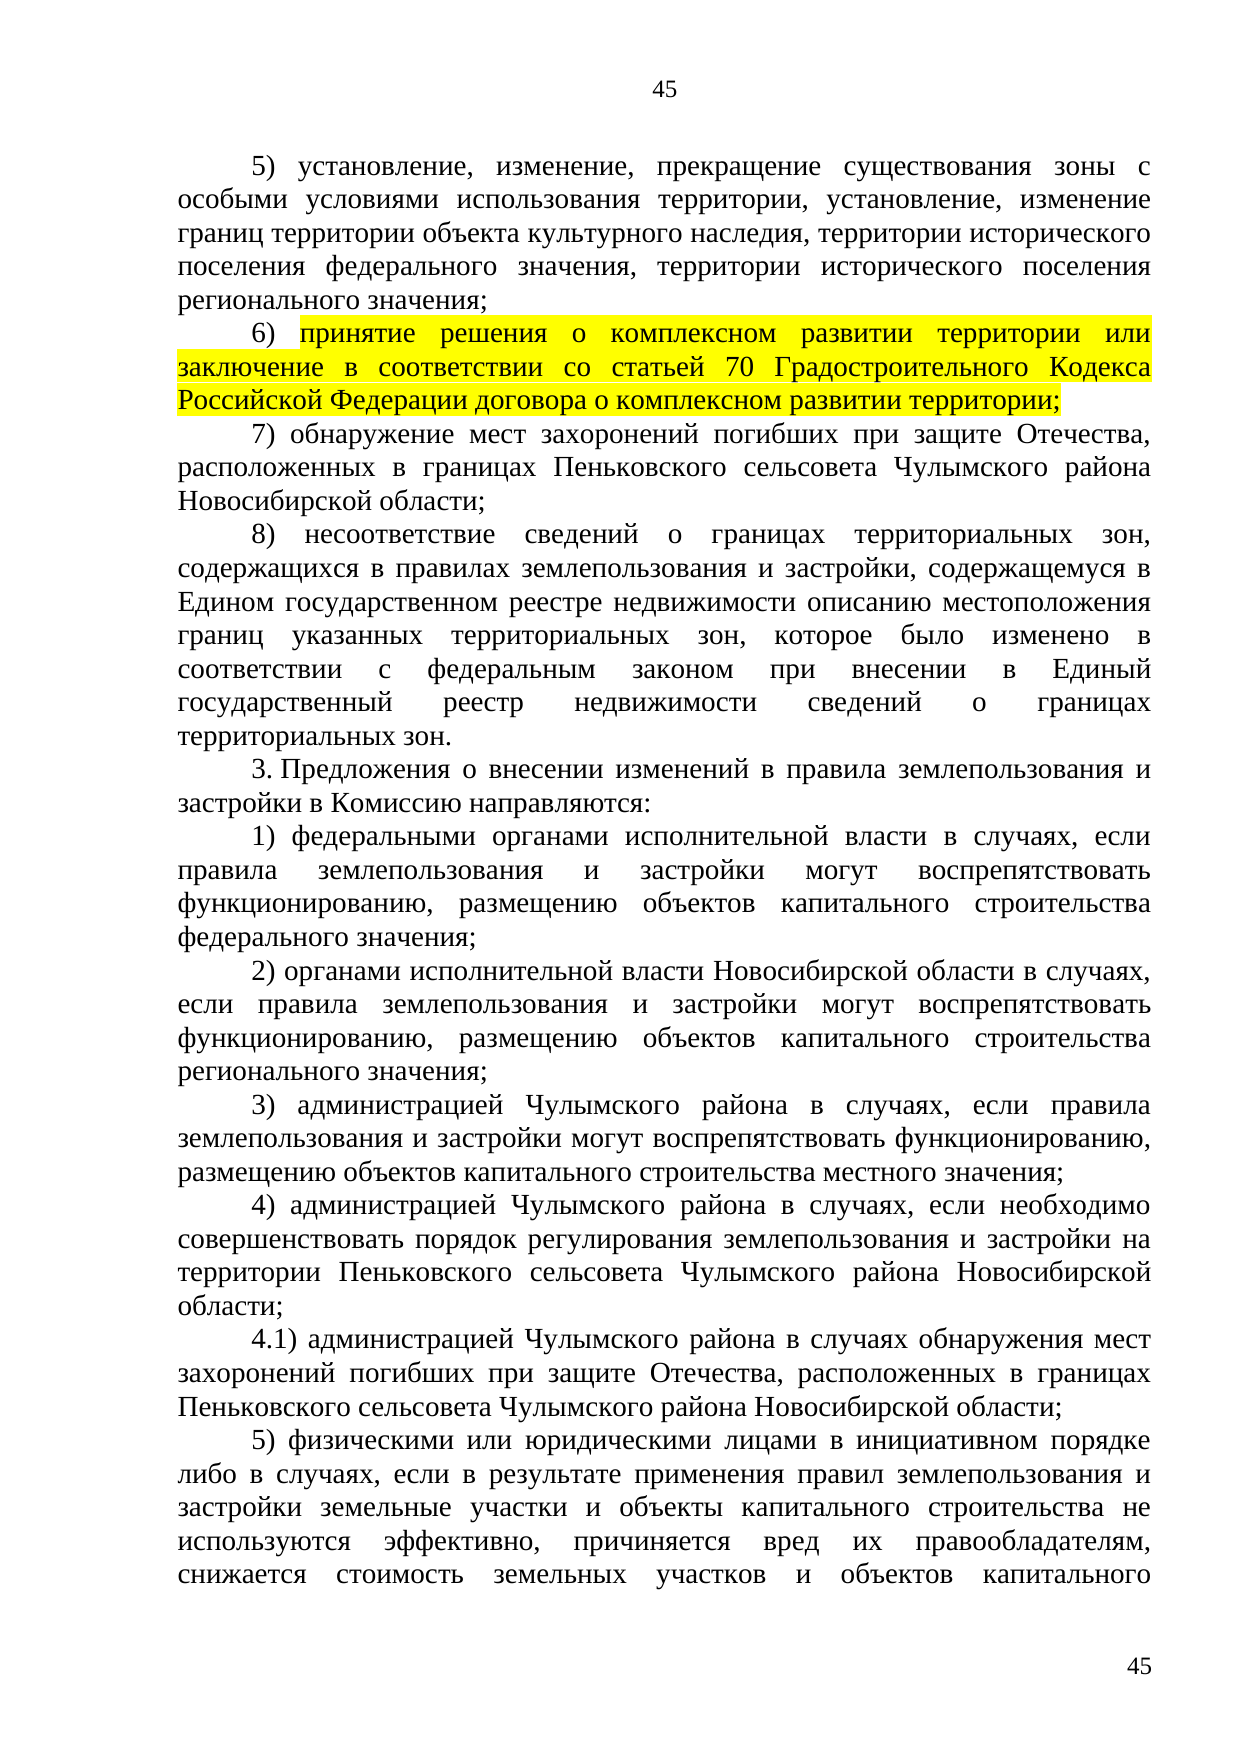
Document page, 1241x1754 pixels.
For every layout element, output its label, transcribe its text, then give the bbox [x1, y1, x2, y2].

text 5) установление, изменение, прекращение существования зоны с особыми условиями использования территории, установление, изменение границ территории объекта культурного наследия, территории исторического поселения федерального значения, территории исторического поселения регионального значения; [177, 148, 1152, 315]
text 7) обнаружение мест захоронений погибших при защите Отечества, расположенных в границах Пеньковского сельсовета Чулымского района Новосибирской области; [177, 416, 1152, 517]
text 3) администрацией Чулымского района в случаях, если правила землепользования и застройки могут воспрепятствовать функционированию, размещению объектов капитального строительства местного значения; [177, 1087, 1152, 1187]
text 4) администрацией Чулымского района в случаях, если необходимо совершенствовать порядок регулирования землепользования и застройки на территории Пеньковского сельсовета Чулымского района Новосибирской области; [177, 1187, 1152, 1322]
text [177, 1422, 1152, 1590]
text 2) органами исполнительной власти Новосибирской области в случаях, если правила землепользования и застройки могут воспрепятствовать функционированию, размещению объектов капитального строительства регионального значения; [177, 953, 1152, 1087]
text 8) несоответствие сведений о границах территориальных зон, содержащихся в правилах землепользования и застройки, содержащемуся в Едином государственном реестре недвижимости описанию местоположения границ указанных территориальных зон, которое было изменено в соответствии с федеральным законом при внесении в Единый государственный реестр недвижимости сведений о границах территориальных зон. [177, 517, 1152, 751]
list Предложения о внесении изменений в правила землепользования и застройки в Комиссию направляются: [177, 751, 1152, 818]
text 6) принятие решения о комплексном развитии территории или заключение в соответствии со статьей 70 Градостроительного Кодекса Российской Федерации договора о комплексном развитии территории; [177, 382, 1152, 416]
text 4.1) администрацией Чулымского района в случаях обнаружения мест захоронений погибших при защите Отечества, расположенных в границах Пеньковского сельсовета Чулымского района Новосибирской области; [177, 1322, 1152, 1422]
text 1) федеральными органами исполнительной власти в случаях, если правила землепользования и застройки могут воспрепятствовать функционированию, размещению объектов капитального строительства федерального значения; [177, 818, 1152, 953]
